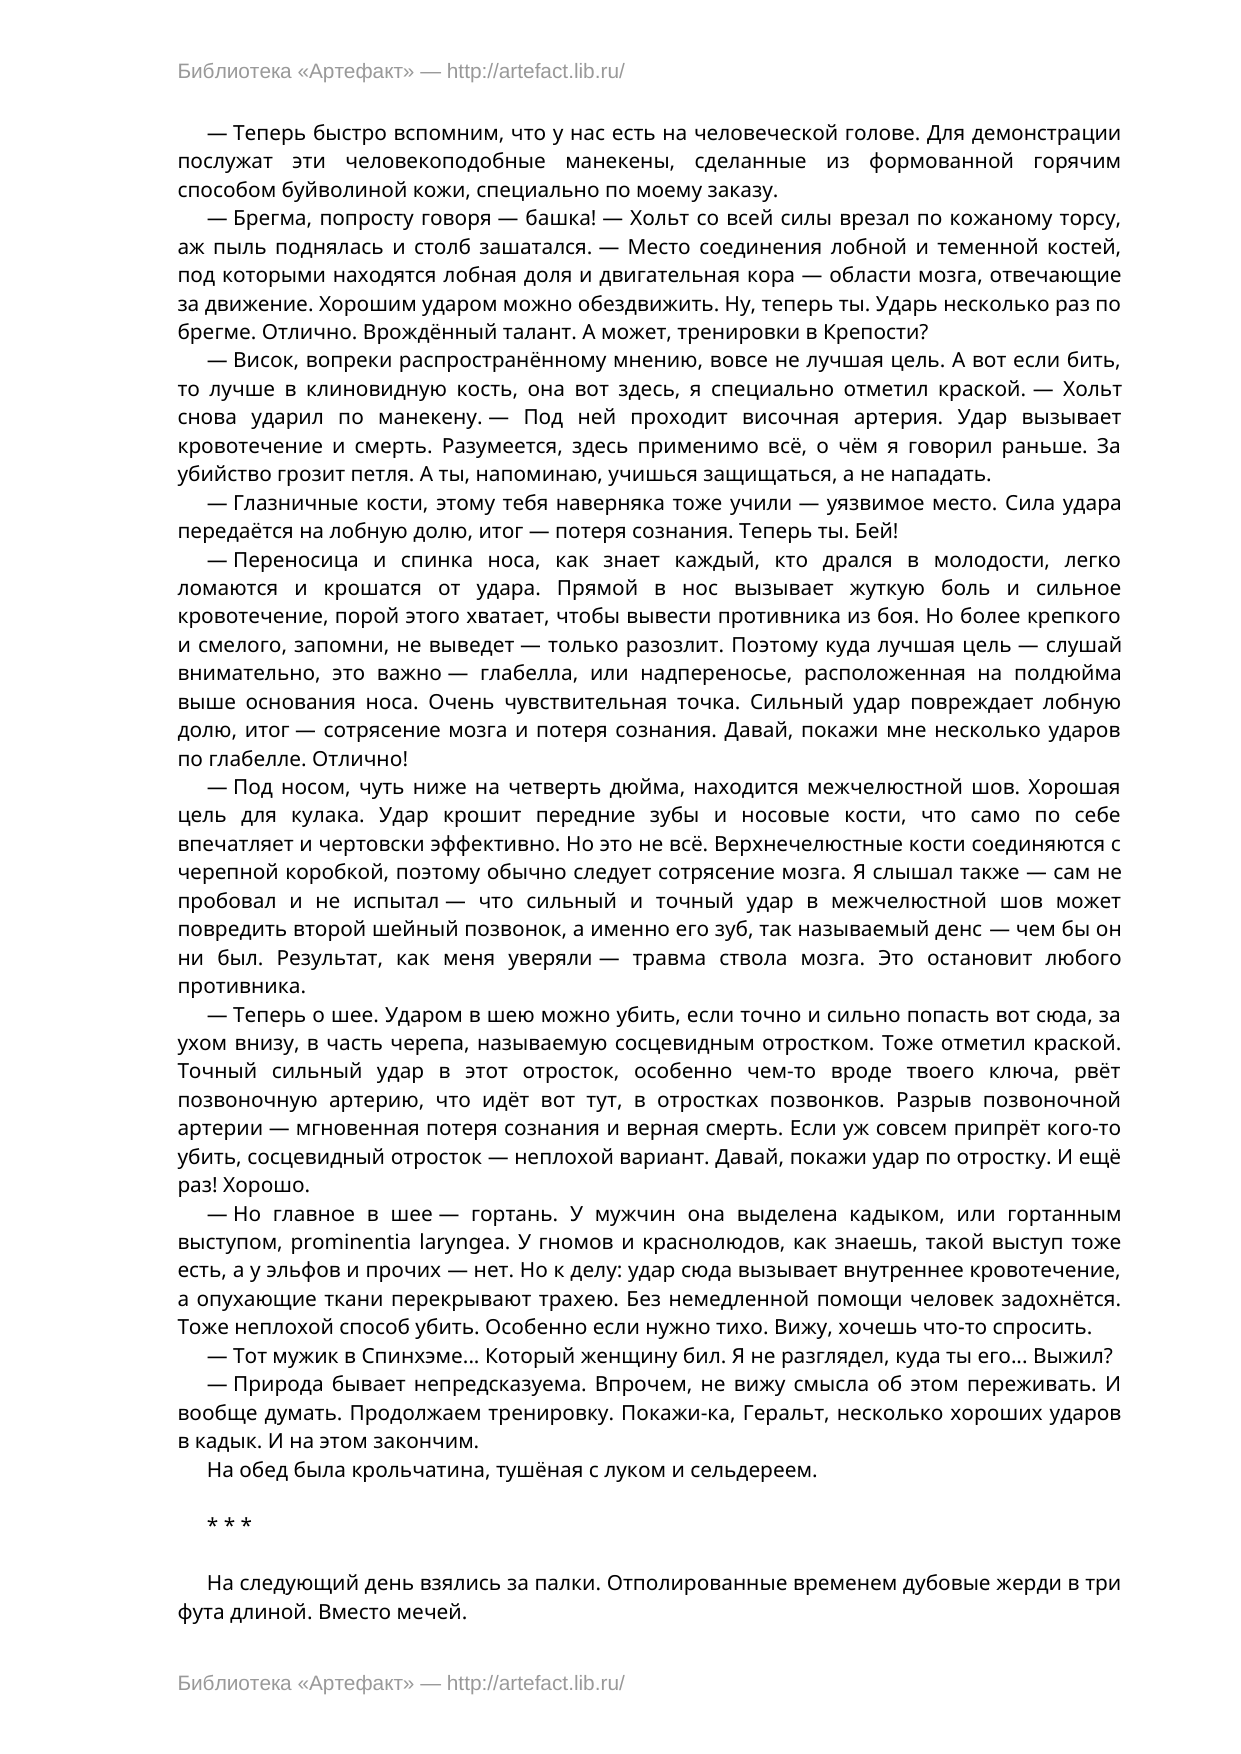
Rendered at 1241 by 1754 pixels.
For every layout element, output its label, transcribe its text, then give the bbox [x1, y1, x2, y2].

text На следующий день взялись за палки. Отполированные временем дубовые жерди в три фута длиной. Вместо мечей. [177, 1568, 1122, 1625]
subtitle * * * [177, 1512, 1122, 1540]
text На обед была крольчатина, тушёная с луком и сельдереем. [177, 1455, 1122, 1483]
text — Переносица и спинка носа, как знает каждый, кто дрался в молодости, легко ломаются и крошатся от удара. Прямой в нос вызывает жуткую боль и сильное кровотечение, порой этого хватает, чтобы вывести противника из боя. Но более крепкого и смелого, запомни, не выведет — только разозлит. Поэтому куда лучшая цель — слушай внимательно, это важно — глабелла, или надпереносье, расположенная на полдюйма выше основания носа. Очень чувствительная точка. Сильный удар повреждает лобную долю, итог — сотрясение мозга и потеря сознания. Давай, покажи мне несколько ударов по глабелле. Отлично! [177, 545, 1122, 772]
text — Глазничные кости, этому тебя наверняка тоже учили — уязвимое место. Сила удара передаётся на лобную долю, итог — потеря сознания. Теперь ты. Бей! [177, 488, 1122, 545]
text — Брегма, попросту говоря — башка! — Хольт со всей силы врезал по кожаному торсу, аж пыль поднялась и столб зашатался. — Место соединения лобной и теменной костей, под которыми находятся лобная доля и двигательная кора — области мозга, отвечающие за движение. Хорошим ударом можно обездвижить. Ну, теперь ты. Ударь несколько раз по брегме. Отлично. Врождённый талант. А может, тренировки в Крепости? [177, 203, 1122, 346]
text — Висок, вопреки распространённому мнению, вовсе не лучшая цель. А вот если бить, то лучше в клиновидную кость, она вот здесь, я специально отметил краской. — Хольт снова ударил по манекену. — Под ней проходит височная артерия. Удар вызывает кровотечение и смерть. Разумеется, здесь применимо всё, о чём я говорил раньше. За убийство грозит петля. А ты, напоминаю, учишься защищаться, а не нападать. [177, 346, 1122, 488]
text — Теперь быстро вспомним, что у нас есть на человеческой голове. Для демонстрации послужат эти человекоподобные манекены, сделанные из формованной горячим способом буйволиной кожи, специально по моему заказу. [177, 118, 1122, 203]
text — Теперь о шее. Ударом в шею можно убить, если точно и сильно попасть вот сюда, за ухом внизу, в часть черепа, называемую сосцевидным отростком. Тоже отметил краской. Точный сильный удар в этот отросток, особенно чем-то вроде твоего ключа, рвёт позвоночную артерию, что идёт вот тут, в отростках позвонков. Разрыв позвоночной артерии — мгновенная потеря сознания и верная смерть. Если уж совсем припрёт кого-то убить, сосцевидный отросток — неплохой вариант. Давай, покажи удар по отростку. И ещё раз! Хорошо. [177, 1000, 1122, 1199]
text — Под носом, чуть ниже на четверть дюйма, находится межчелюстной шов. Хорошая цель для кулака. Удар крошит передние зубы и носовые кости, что само по себе впечатляет и чертовски эффективно. Но это не всё. Верхнечелюстные кости соединяются с черепной коробкой, поэтому обычно следует сотрясение мозга. Я слышал также — сам не пробовал и не испытал — что сильный и точный удар в межчелюстной шов может повредить второй шейный позвонок, а именно его зуб, так называемый денс — чем бы он ни был. Результат, как меня уверяли — травма ствола мозга. Это остановит любого противника. [177, 772, 1122, 1000]
text — Природа бывает непредсказуема. Впрочем, не вижу смысла об этом переживать. И вообще думать. Продолжаем тренировку. Покажи-ка, Геральт, несколько хороших ударов в кадык. И на этом закончим. [177, 1369, 1122, 1455]
text — Тот мужик в Спинхэме... Который женщину бил. Я не разглядел, куда ты его... Выжил? [177, 1341, 1122, 1369]
text — Но главное в шее — гортань. У мужчин она выделена кадыком, или гортанным выступом, prominentia laryngea. У гномов и краснолюдов, как знаешь, такой выступ тоже есть, а у эльфов и прочих — нет. Но к делу: удар сюда вызывает внутреннее кровотечение, а опухающие ткани перекрывают трахею. Без немедленной помощи человек задохнётся. Тоже неплохой способ убить. Особенно если нужно тихо. Вижу, хочешь что-то спросить. [177, 1199, 1122, 1341]
